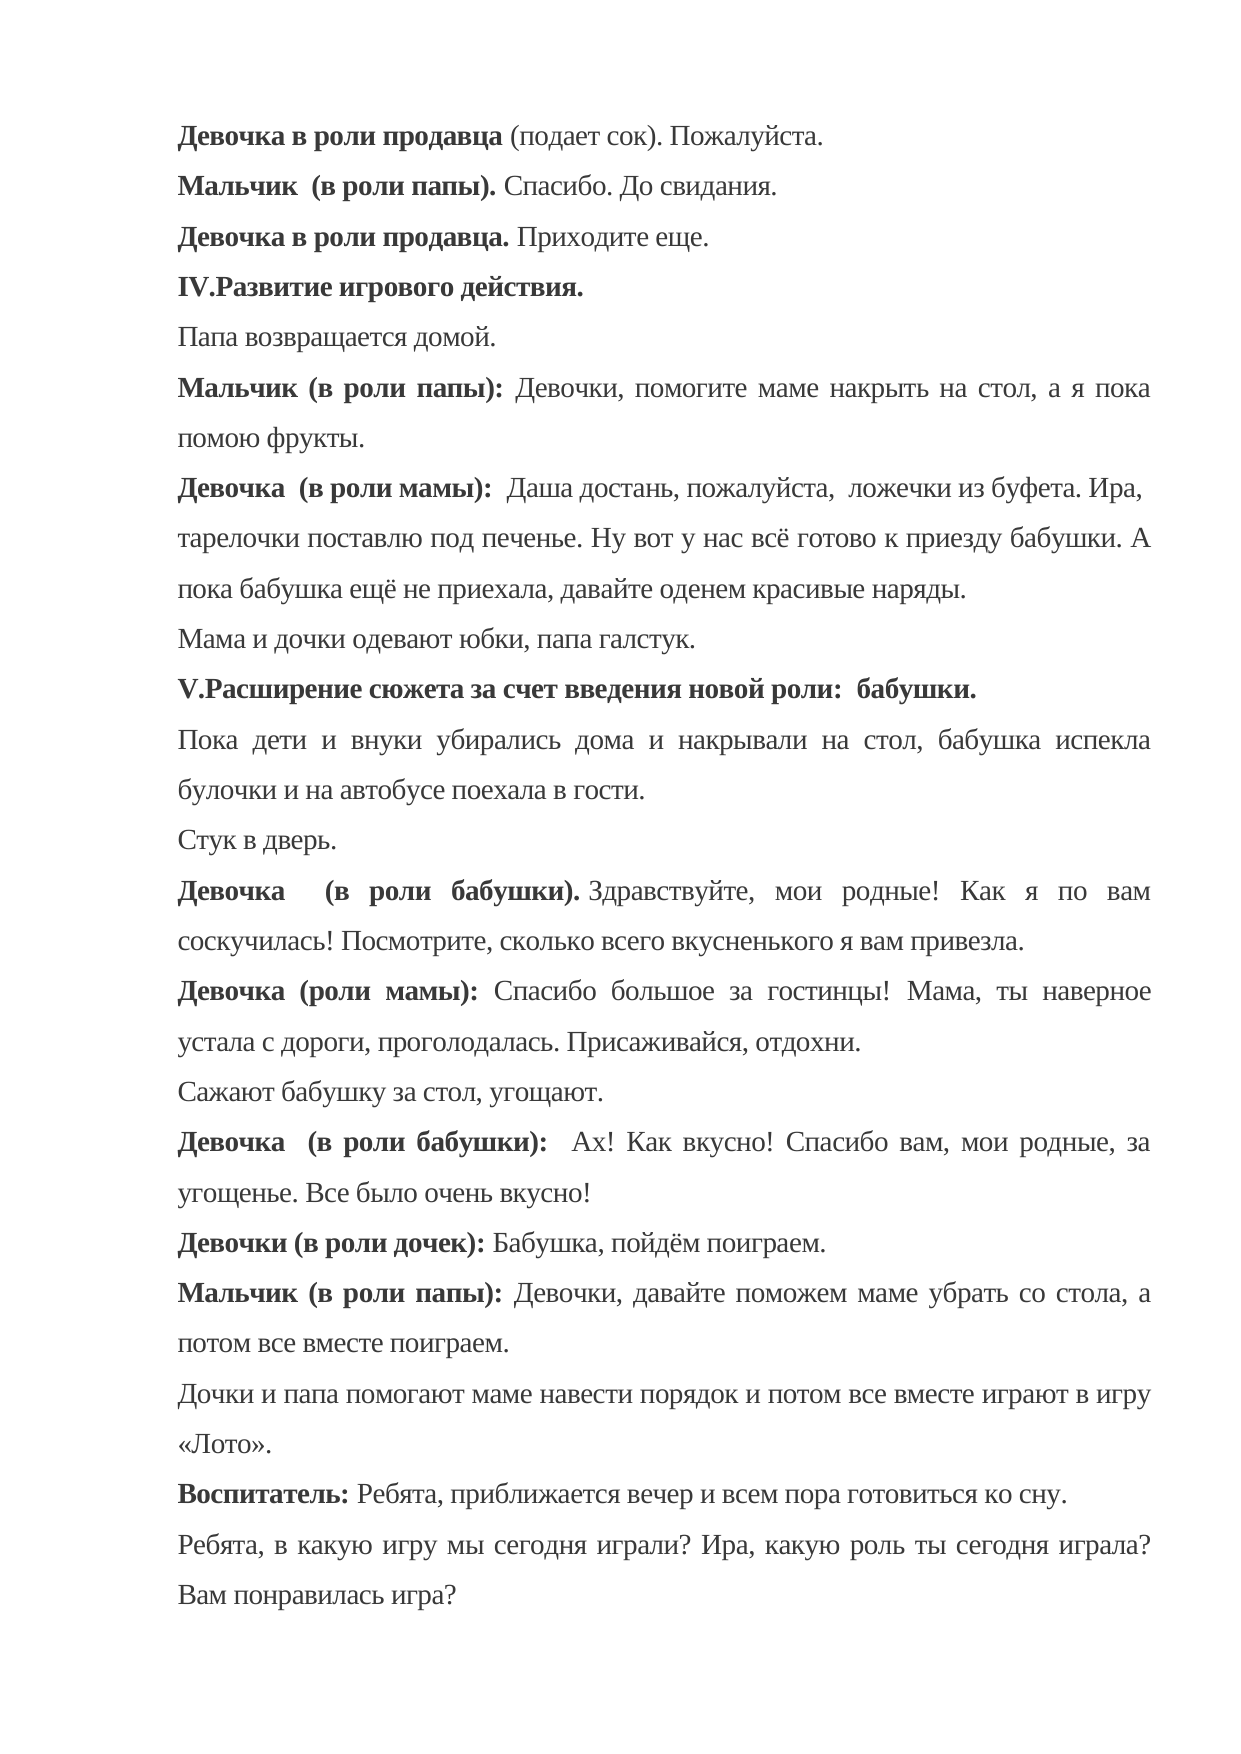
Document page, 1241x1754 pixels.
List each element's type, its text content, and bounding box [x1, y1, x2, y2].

text тарелочки поставлю под печенье. Ну вот у нас всё готово к приезду бабушки. А пока бабушка ещё не приехала, давайте оденем красивые наряды. [177, 521, 1152, 604]
text Девочка в роли продавца (подает сок). Пожалуйста. [177, 118, 1152, 152]
text Мальчик (в роли папы): Девочки, помогите маме накрыть на стол, а я пока помою фрукты. [177, 370, 1152, 453]
text Девочка (в роли бабушки): Ах! Как вкусно! Спасибо вам, мои родные, за угощенье. Все было очень вкусно! [177, 1124, 1152, 1208]
text Девочка (в роли бабушки). Здравствуйте, мои родные! Как я по вам соскучилась! Посмотрите, сколько всего вкусненького я вам привезла. [177, 873, 1152, 957]
text Мальчик (в роли папы): Девочки, давайте поможем маме убрать со стола, а потом все вместе поиграем. [177, 1275, 1152, 1359]
text Девочка в роли продавца. Приходите еще. [177, 219, 1152, 252]
text Девочки (в роли дочек): Бабушка, пойдём поиграем. [177, 1225, 1152, 1258]
text Воспитатель: Ребята, приближается вечер и всем пора готовиться ко сну. [177, 1477, 1152, 1510]
text Мальчик (в роли папы). Спасибо. До свидания. [177, 168, 1152, 202]
text Папа возвращается домой. [177, 319, 1152, 353]
text Девочка (в роли мамы): Даша достань, пожалуйста, ложечки из буфета. Ира, [177, 470, 1152, 504]
text Стук в дверь. [177, 822, 1152, 856]
text Мама и дочки одевают юбки, папа галстук. [177, 621, 1152, 655]
text Сажают бабушку за стол, угощают. [177, 1074, 1152, 1108]
text Пока дети и внуки убирались дома и накрывали на стол, бабушка испекла булочки и на автобусе поехала в гости. [177, 722, 1152, 806]
text Девочка (роли мамы): Спасибо большое за гостинцы! Мама, ты наверное устала с дороги, проголодалась. Присаживайся, отдохни. [177, 973, 1152, 1057]
text IV.Развитие игрового действия. [177, 269, 1152, 303]
text Дочки и папа помогают маме навести порядок и потом все вместе играют в игру «Лото». [177, 1376, 1152, 1460]
text V.Расширение сюжета за счет введения новой роли: бабушки. [177, 672, 1152, 705]
text Ребята, в какую игру мы сегодня играли? Ира, какую роль ты сегодня играла? Вам понравилась игра? [177, 1527, 1152, 1611]
